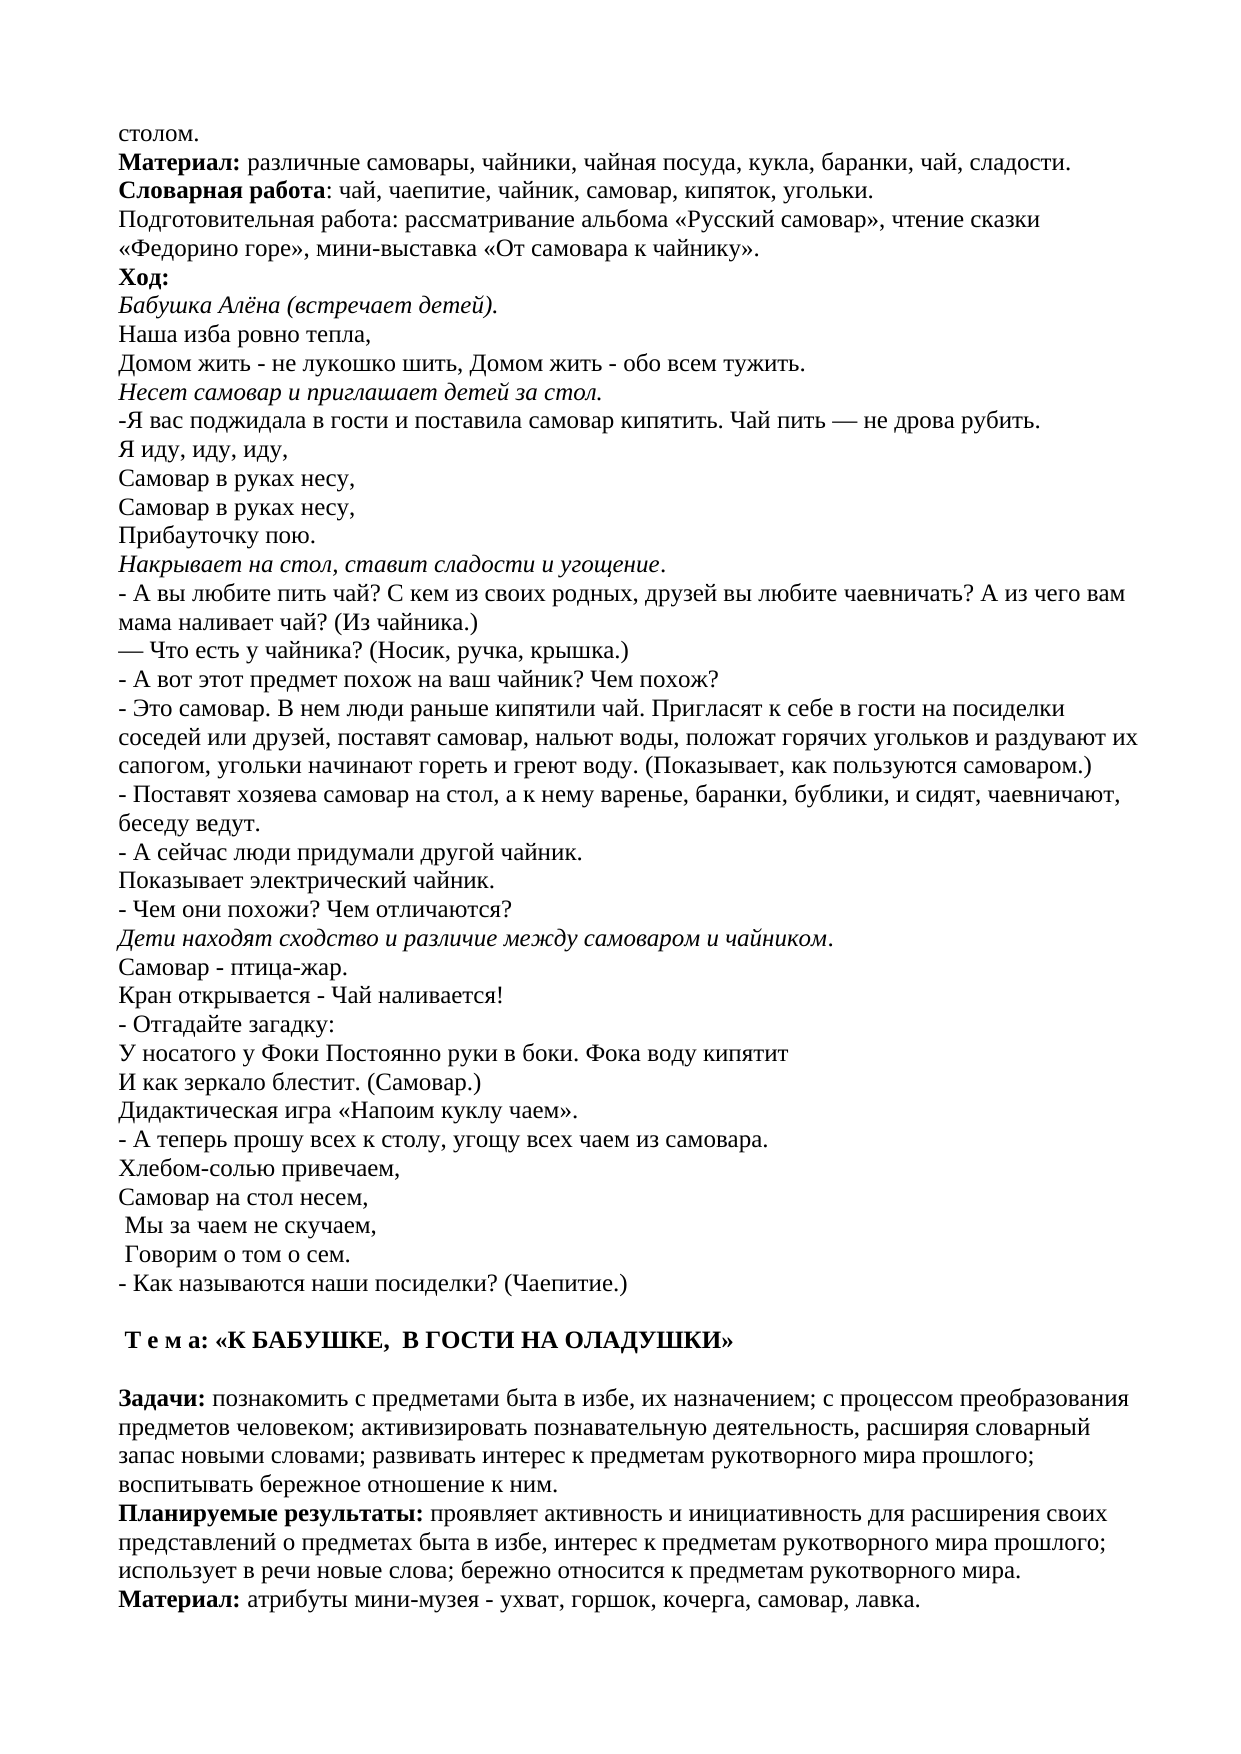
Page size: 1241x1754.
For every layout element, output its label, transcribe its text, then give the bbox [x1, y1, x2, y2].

text Я иду, иду, иду, [118, 434, 1152, 463]
text Самовар в руках несу, [118, 463, 1152, 492]
text - Отгадайте загадку: [118, 1009, 1152, 1038]
text Бабушка Алёна (встречает детей). [118, 291, 1152, 319]
text Ход: [118, 262, 1152, 291]
text Словарная работа: чай, чаепитие, чайник, самовар, кипяток, угольки. [118, 176, 1152, 204]
text Самовар в руках несу, [118, 492, 1152, 521]
text Самовар - птица-жар. [118, 952, 1152, 981]
text Т е м a: «К БАБУШКЕ, В ГОСТИ НА ОЛАДУШКИ» [118, 1326, 1152, 1354]
text - А вы любите пить чай? С кем из своих родных, друзей вы любите чаевничать? А из чего вам мама наливает чай? (Из чайника.) [118, 578, 1152, 636]
text - Чем они похожи? Чем отличаются? [118, 894, 1152, 923]
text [118, 118, 1152, 176]
text - А теперь прошу всех к столу, угощу всех чаем из самовара. [118, 1124, 1152, 1153]
text — Что есть у чайника? (Носик, ручка, крышка.) [118, 636, 1152, 664]
text Наша изба ровно тепла, [118, 319, 1152, 348]
text И как зеркало блестит. (Самовар.) [118, 1067, 1152, 1096]
text - А вот этот предмет похож на ваш чайник? Чем похож? [118, 664, 1152, 693]
text Говорим о том о сем. [118, 1239, 1152, 1268]
text Несет самовар и приглашает детей за стол. [118, 377, 1152, 406]
text Кран открывается - Чай наливается! [118, 981, 1152, 1009]
text - Это самовар. В нем люди раньше кипятили чай. Пригласят к себе в гости на посиделки соседей или друзей, поставят самовар, нальют воды, положат горячих угольков и раздувают их сапогом, угольки начинают гореть и греют воду. (Показывает, как пользуются самоваром.) [118, 693, 1152, 779]
text Подготовительная работа: рассматривание альбома «Русский самовар», чтение сказки «Федорино горе», мини-выставка «От самовара к чайнику». [118, 204, 1152, 262]
text Дидактическая игра «Напоим куклу чаем». [118, 1096, 1152, 1124]
text - Как называются наши посиделки? (Чаепитие.) [118, 1268, 1152, 1297]
text У носатого у Фоки Постоянно руки в боки. Фока воду кипятит [118, 1038, 1152, 1067]
text Самовар на стол несем, [118, 1182, 1152, 1211]
text - А сейчас люди придумали другой чайник. [118, 837, 1152, 866]
text Дети находят сходство и различие между самоваром и чайником. [118, 923, 1152, 952]
text Показывает электрический чайник. [118, 866, 1152, 894]
text Задачи: познакомить с предметами быта в избе, их назначением; с процессом преобразования предметов человеком; активизировать познавательную деятельность, расширяя словарный запас новыми словами; развивать интерес к предметам рукотворного мира прошлого; воспитывать бережное отношение к ним. Планируемые результаты: проявляет активность и инициативность для расширения своих представлений о предметах быта в избе, интерес к предметам рукотворного мира прошлого; использует в речи новые слова; бережно относится к предметам рукотворного мира. Материал: атрибуты мини-музея - ухват, горшок, кочерга, самовар, лавка. [118, 1383, 1152, 1613]
text Мы за чаем не скучаем, [118, 1211, 1152, 1239]
text Накрывает на стол, ставит сладости и угощение. [118, 549, 1152, 578]
text Хлебом-солью привечаем, [118, 1153, 1152, 1182]
text Домом жить - не лукошко шить, Домом жить - обо всем тужить. [118, 348, 1152, 377]
text - Поставят хозяева самовар на стол, а к нему варенье, баранки, бублики, и сидят, чаевничают, беседу ведут. [118, 779, 1152, 837]
text -Я вас поджидала в гости и поставила самовар кипятить. Чай пить — не дрова рубить. [118, 406, 1152, 434]
text Прибауточку пою. [118, 521, 1152, 549]
